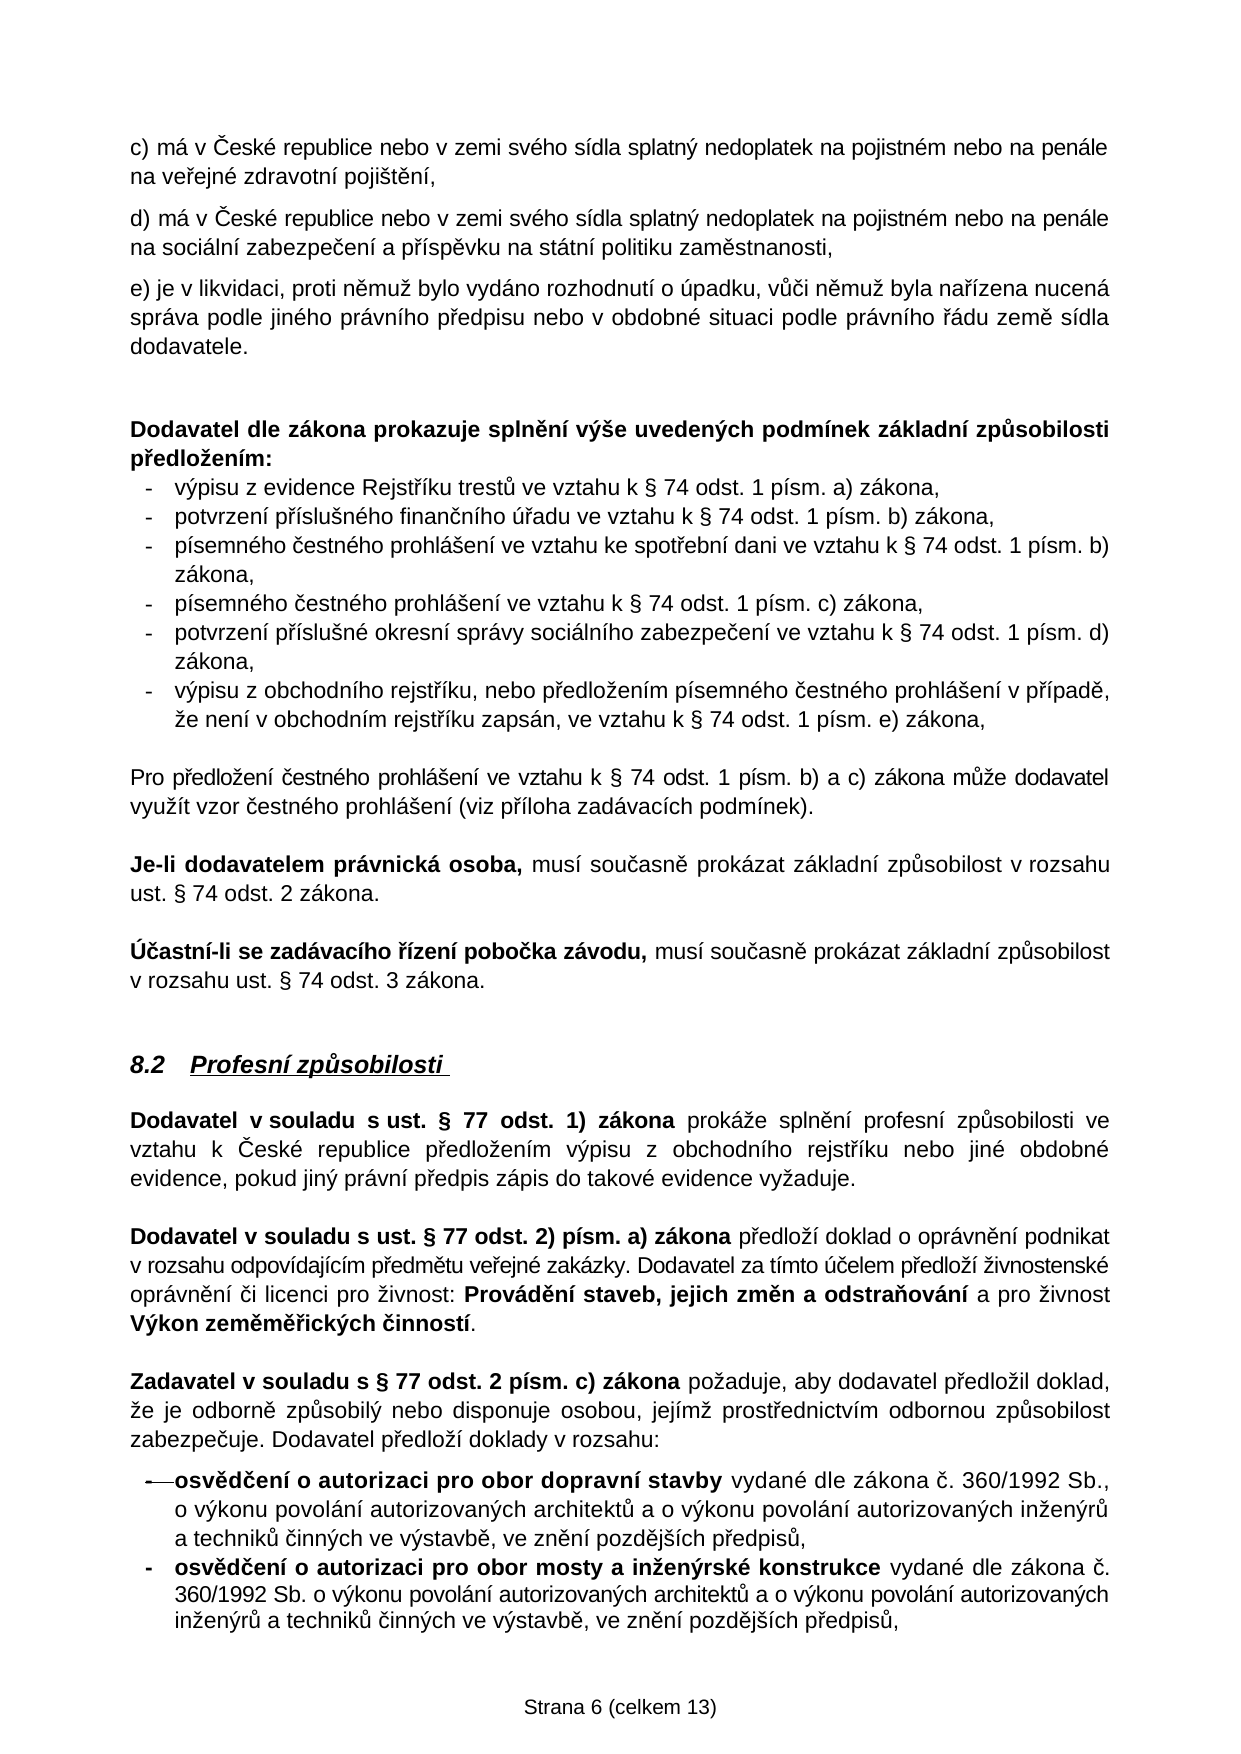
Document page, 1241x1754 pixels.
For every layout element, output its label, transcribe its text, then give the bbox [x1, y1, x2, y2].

text e) je v likvidaci, proti němuž bylo vydáno rozhodnutí o úpadku, vůči němuž byla nařízena nucená správa podle jiného právního předpisu nebo v obdobné situaci podle právního řádu země sídla dodavatele. [130, 275, 1110, 359]
text Dodavatel dle zákona prokazuje splnění výše uvedených podmínek základní způsobilosti předložením: [130, 416, 1110, 471]
text Dodavatel v souladu s ust. § 77 odst. 1) zákona prokáže splnění profesní způsobilosti ve vztahu k České republice předložením výpisu z obchodního rejstříku nebo jiné obdobné evidence, pokud jiný právní předpis zápis do takové evidence vyžaduje. [130, 1107, 1110, 1192]
text Účastní-li se zadávacího řízení pobočka závodu, musí současně prokázat základní způsobilost v rozsahu ust. § 74 odst. 3 zákona. [130, 938, 1110, 993]
list Dodavatel v souladu s ust. § 77 odst. 2) písm. a) zákona předloží doklad o oprávnění podnikat v rozsahu odpovídajícím předmětu veřejné zakázky. Dodavatel za tímto účelem předloží živnostenské oprávnění či licenci pro živnost: Provádění staveb, jejich změn a odstraňování a pro živnost Výkon zeměměřických činností. [130, 1223, 1110, 1336]
list potvrzení příslušného finančního úřadu ve vztahu k § 74 odst. 1 písm. b) zákona, [145, 503, 1110, 529]
list výpisu z obchodního rejstříku, nebo předložením písemného čestného prohlášení v případě, že není v obchodním rejstříku zapsán, ve vztahu k § 74 odst. 1 písm. e) zákona, [145, 677, 1110, 732]
text d) má v České republice nebo v zemi svého sídla splatný nedoplatek na pojistném nebo na penále na sociální zabezpečení a příspěvku na státní politiku zaměstnanosti, [130, 205, 1110, 260]
text Je-li dodavatelem právnická osoba, musí současně prokázat základní způsobilost v rozsahu ust. § 74 odst. 2 zákona. [130, 851, 1110, 906]
list - osvědčení o autorizaci pro obor mosty a inženýrské konstrukce vydané dle zákona č. 360/1992 Sb. o výkonu povolání autorizovaných architektů a o výkonu povolání autorizovaných inženýrů a techniků činných ve výstavbě, ve znění pozdějších předpisů, [145, 1554, 1110, 1633]
list potvrzení příslušné okresní správy sociálního zabezpečení ve vztahu k § 74 odst. 1 písm. d) zákona, [145, 619, 1110, 674]
list písemného čestného prohlášení ve vztahu k § 74 odst. 1 písm. c) zákona, [145, 590, 1110, 616]
list Zadavatel v souladu s § 77 odst. 2 písm. c) zákona požaduje, aby dodavatel předložil doklad, že je odborně způsobilý nebo disponuje osobou, jejímž prostřednictvím odbornou způsobilost zabezpečuje. Dodavatel předloží doklady v rozsahu: [130, 1368, 1110, 1452]
text Pro předložení čestného prohlášení ve vztahu k § 74 odst. 1 písm. b) a c) zákona může dodavatel využít vzor čestného prohlášení (viz příloha zadávacích podmínek). [130, 764, 1110, 819]
text c) má v České republice nebo v zemi svého sídla splatný nedoplatek na pojistném nebo na penále na veřejné zdravotní pojištění, [130, 134, 1110, 189]
list výpisu z evidence Rejstříku trestů ve vztahu k § 74 odst. 1 písm. a) zákona, [145, 474, 1110, 500]
list písemného čestného prohlášení ve vztahu ke spotřební dani ve vztahu k § 74 odst. 1 písm. b) zákona, [145, 532, 1110, 587]
subtitle Profesní způsobilosti [130, 1050, 1110, 1078]
list osvědčení o autorizaci pro obor dopravní stavby vydané dle zákona č. 360/1992 Sb., o výkonu povolání autorizovaných architektů a o výkonu povolání autorizovaných inženýrů a techniků činných ve výstavbě, ve znění pozdějších předpisů, [145, 1467, 1110, 1552]
